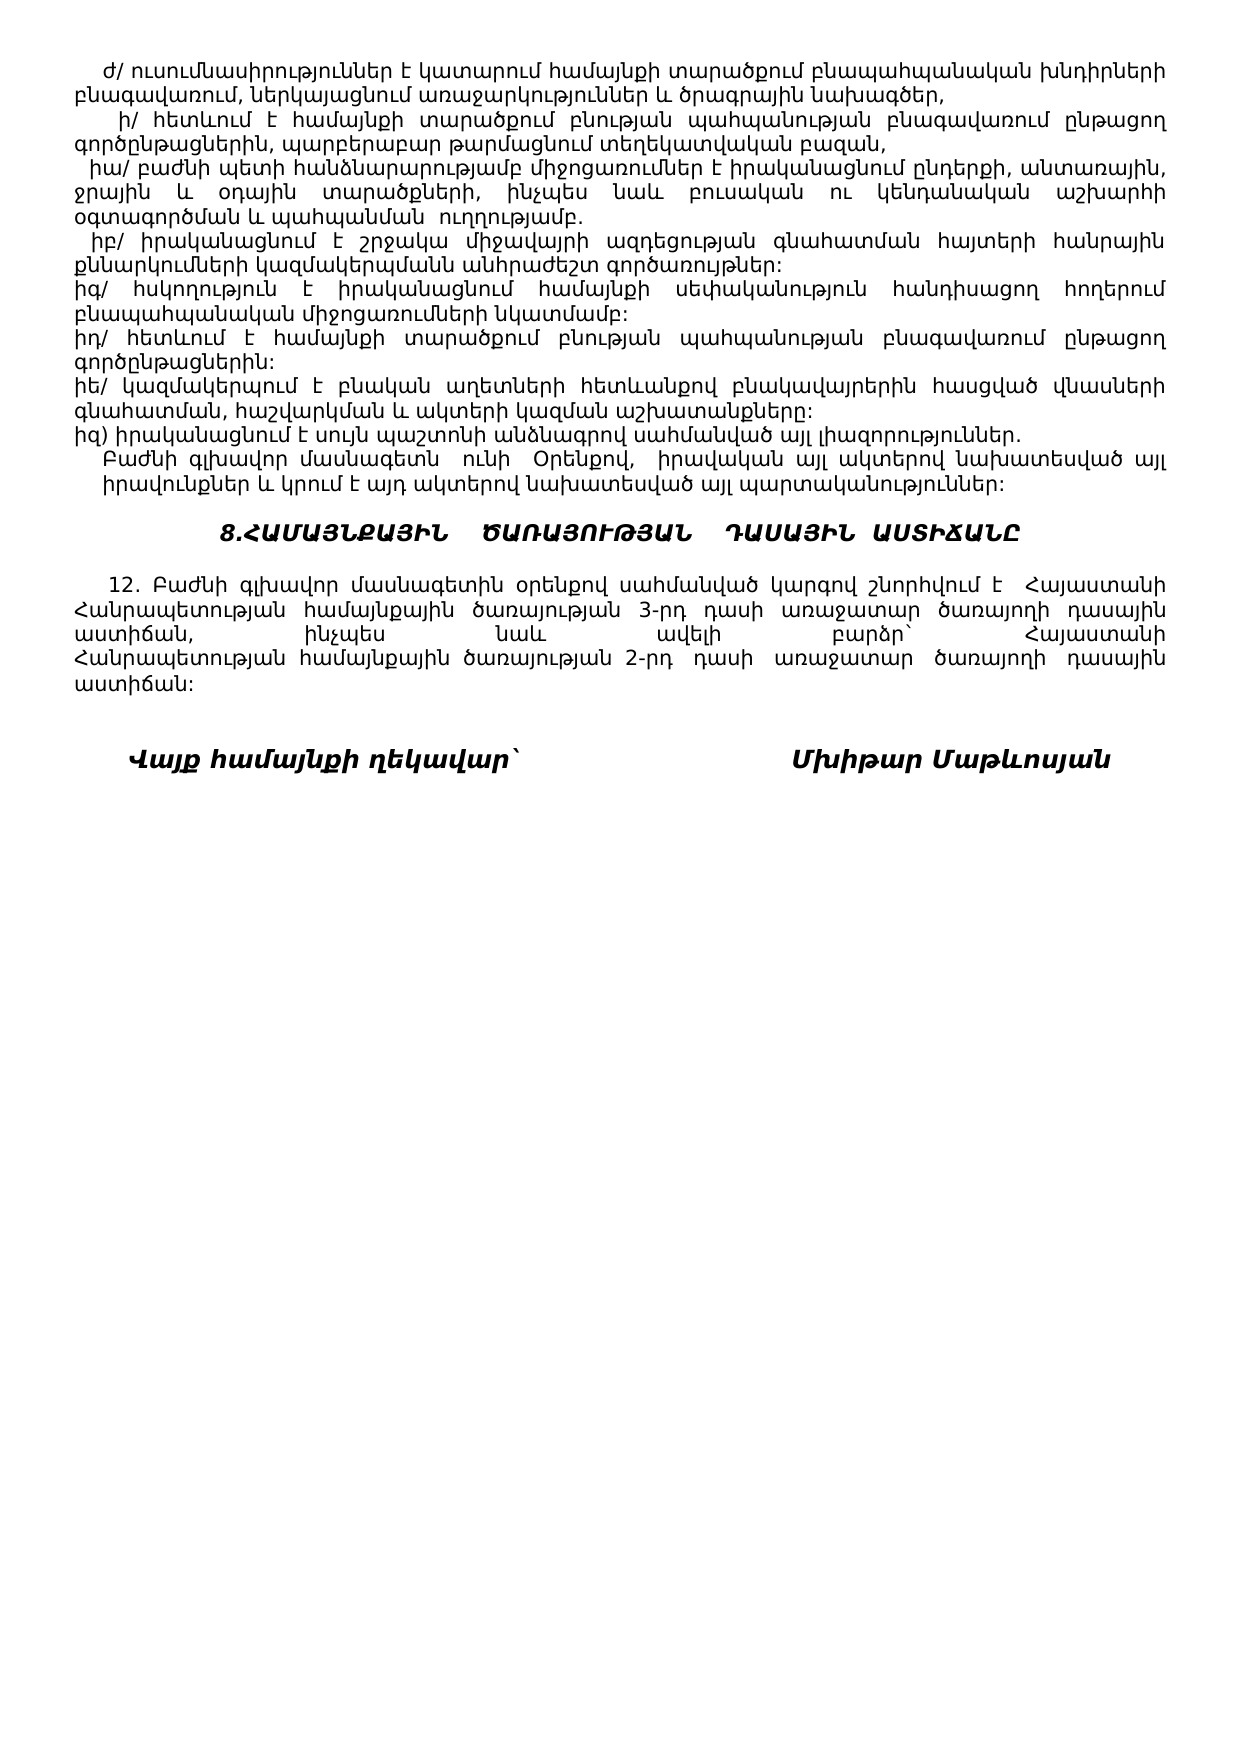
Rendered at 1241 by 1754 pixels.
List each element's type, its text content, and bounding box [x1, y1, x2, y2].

text իա/ բաժնի պետի հանձնարարությամբ միջոցառումներ է իրականացնում ընդերքի, անտառային, ջրային և օդային տարածքների, ինչպես նաև բուսական ու կենդանական աշխարհի օգտագործման և պահպանման ուղղությամբ. [74, 156, 1167, 229]
text իգ/ հսկողություն է իրականացնում համայնքի սեփականություն հանդիսացող հողերում բնապահպանական միջոցառումների նկատմամբ: [74, 277, 1167, 326]
text Բաժնի գլխավոր մասնագետն ունի Օրենքով, իրավական այլ ակտերով նախատեսված այլ իրավունքներ և կրում է այդ ակտերով նախատեսված այլ պարտականություններ: [102, 447, 1167, 496]
text իե/ կազմակերպում է բնական աղետների հետևանքով բնակավայրերին հասցված վնասների գնահատման, հաշվարկման և ակտերի կազման աշխատանքները: [74, 374, 1167, 423]
text իբ/ իրականացնում է շրջակա միջավայրի ազդեցության գնահատման հայտերի հանրային քննարկումների կազմակերպմանն անհրաժեշտ գործառույթներ: [74, 229, 1167, 277]
text իզ) իրականացնում է սույն պաշտոնի անձնագրով սահմանված այլ լիազորություններ. [74, 423, 1167, 447]
text ի/ հետևում է համայնքի տարածքում բնության պահպանության բնագավառում ընթացող գործընթացներին, պարբերաբար թարմացնում տեղեկատվական բազան, [74, 108, 1167, 156]
text ժ/ ուսումնասիրություններ է կատարում համայնքի տարածքում բնապահպանական խնդիրների բնագավառում, ներկայացնում առաջարկություններ և ծրագրային նախագծեր, [74, 59, 1167, 108]
text Վայք համայնքի ղեկավար` Մխիթար Մաթևոսյան [74, 745, 1167, 774]
text 8.ՀԱՄԱՅՆՔԱՅԻՆ ԾԱՌԱՅՈՒԹՅԱՆ ԴԱՍԱՅԻՆ ԱՍՏԻՃԱՆԸ [74, 520, 1167, 547]
text 12. Բաժնի գլխավոր մասնագետին օրենքով սահմանված կարգով շնորհվում է Հայաստանի Հանրապետության համայնքային ծառայության 3-րդ դասի առաջատար ծառայողի դասային աստիճան, ինչպես նաև ավելի բարձր` Հայաստանի Հանրապետության համայնքային ծառայության 2-րդ դասի առաջատար ծառայողի դասային աստիճան: [74, 573, 1167, 696]
text իդ/ հետևում է համայնքի տարածքում բնության պահպանության բնագավառում ընթացող գործընթացներին: [74, 326, 1167, 374]
